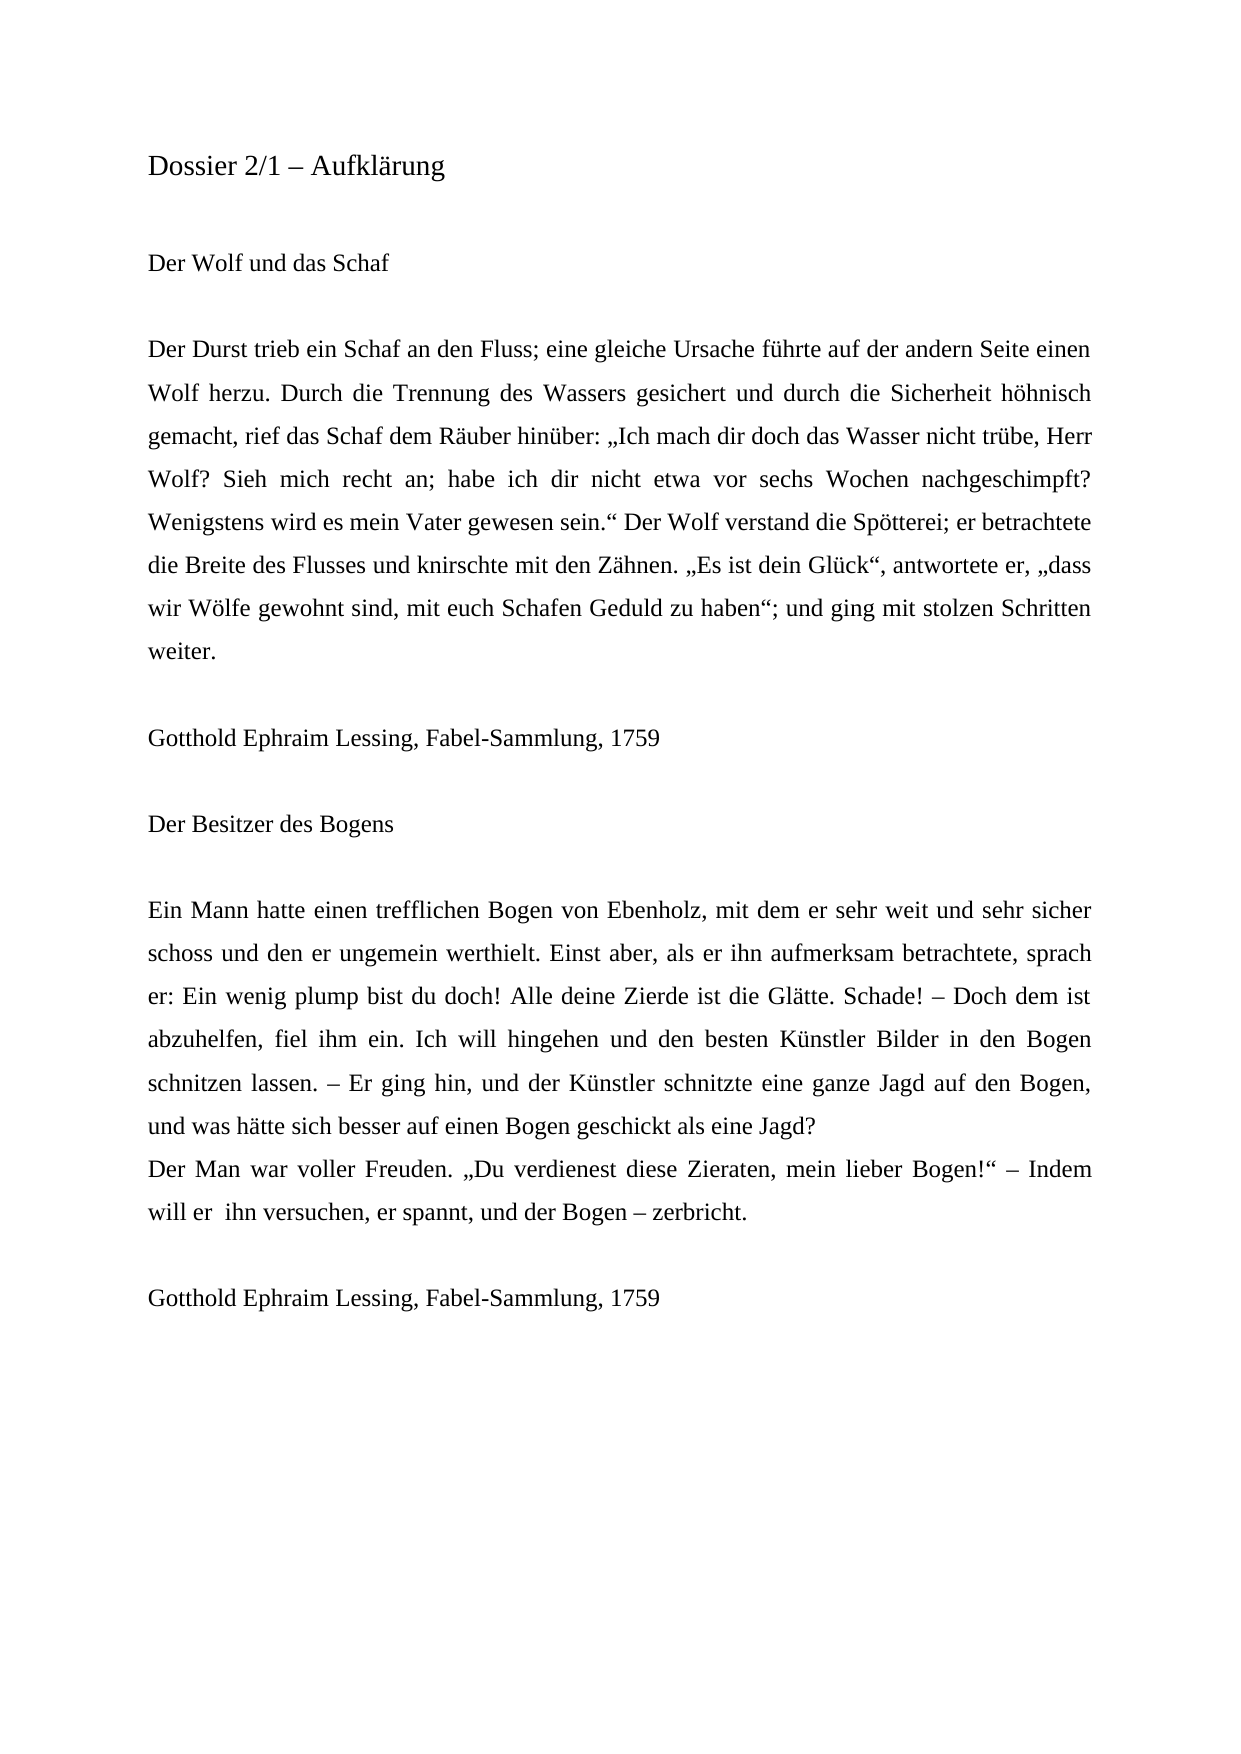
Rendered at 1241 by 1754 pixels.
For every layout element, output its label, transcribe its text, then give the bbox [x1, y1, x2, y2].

text Der Man war voller Freuden. „Du verdienest diese Zieraten, mein lieber Bogen!“ – Indem will er ihn versuchen, er spannt, und der Bogen – zerbricht. [148, 1154, 1093, 1226]
text Dossier 2/1 – Aufklärung [148, 148, 1093, 181]
text Ein Mann hatte einen trefflichen Bogen von Ebenholz, mit dem er sehr weit und sehr sicher schoss und den er ungemein werthielt. Einst aber, als er ihn aufmerksam betrachtete, sprach er: Ein wenig plump bist du doch! Alle deine Zierde ist die Glätte. Schade! – Doch dem ist abzuhelfen, fiel ihm ein. Ich will hingehen und den besten Künstler Bilder in den Bogen schnitzen lassen. – Er ging hin, und der Künstler schnitzte eine ganze Jagd auf den Bogen, und was hätte sich besser auf einen Bogen geschickt als eine Jagd? [148, 895, 1093, 1139]
text Gotthold Ephraim Lessing, Fabel-Sammlung, 1759 [148, 723, 1093, 751]
text Gotthold Ephraim Lessing, Fabel-Sammlung, 1759 [148, 1283, 1093, 1312]
text Der Besitzer des Bogens [148, 809, 1093, 838]
text Der Durst trieb ein Schaf an den Fluss; eine gleiche Ursache führte auf der andern Seite einen Wolf herzu. Durch die Trennung des Wassers gesichert und durch die Sicherheit höhnisch gemacht, rief das Schaf dem Räuber hinüber: „Ich mach dir doch das Wasser nicht trübe, Herr Wolf? Sieh mich recht an; habe ich dir nicht etwa vor sechs Wochen nachgeschimpft? Wenigstens wird es mein Vater gewesen sein.“ Der Wolf verstand die Spötterei; er betrachtete die Breite des Flusses und knirschte mit den Zähnen. „Es ist dein Glück“, antwortete er, „dass wir Wölfe gewohnt sind, mit euch Schafen Geduld zu haben“; und ging mit stolzen Schritten weiter. [148, 334, 1093, 665]
text Der Wolf und das Schaf [148, 248, 1093, 277]
